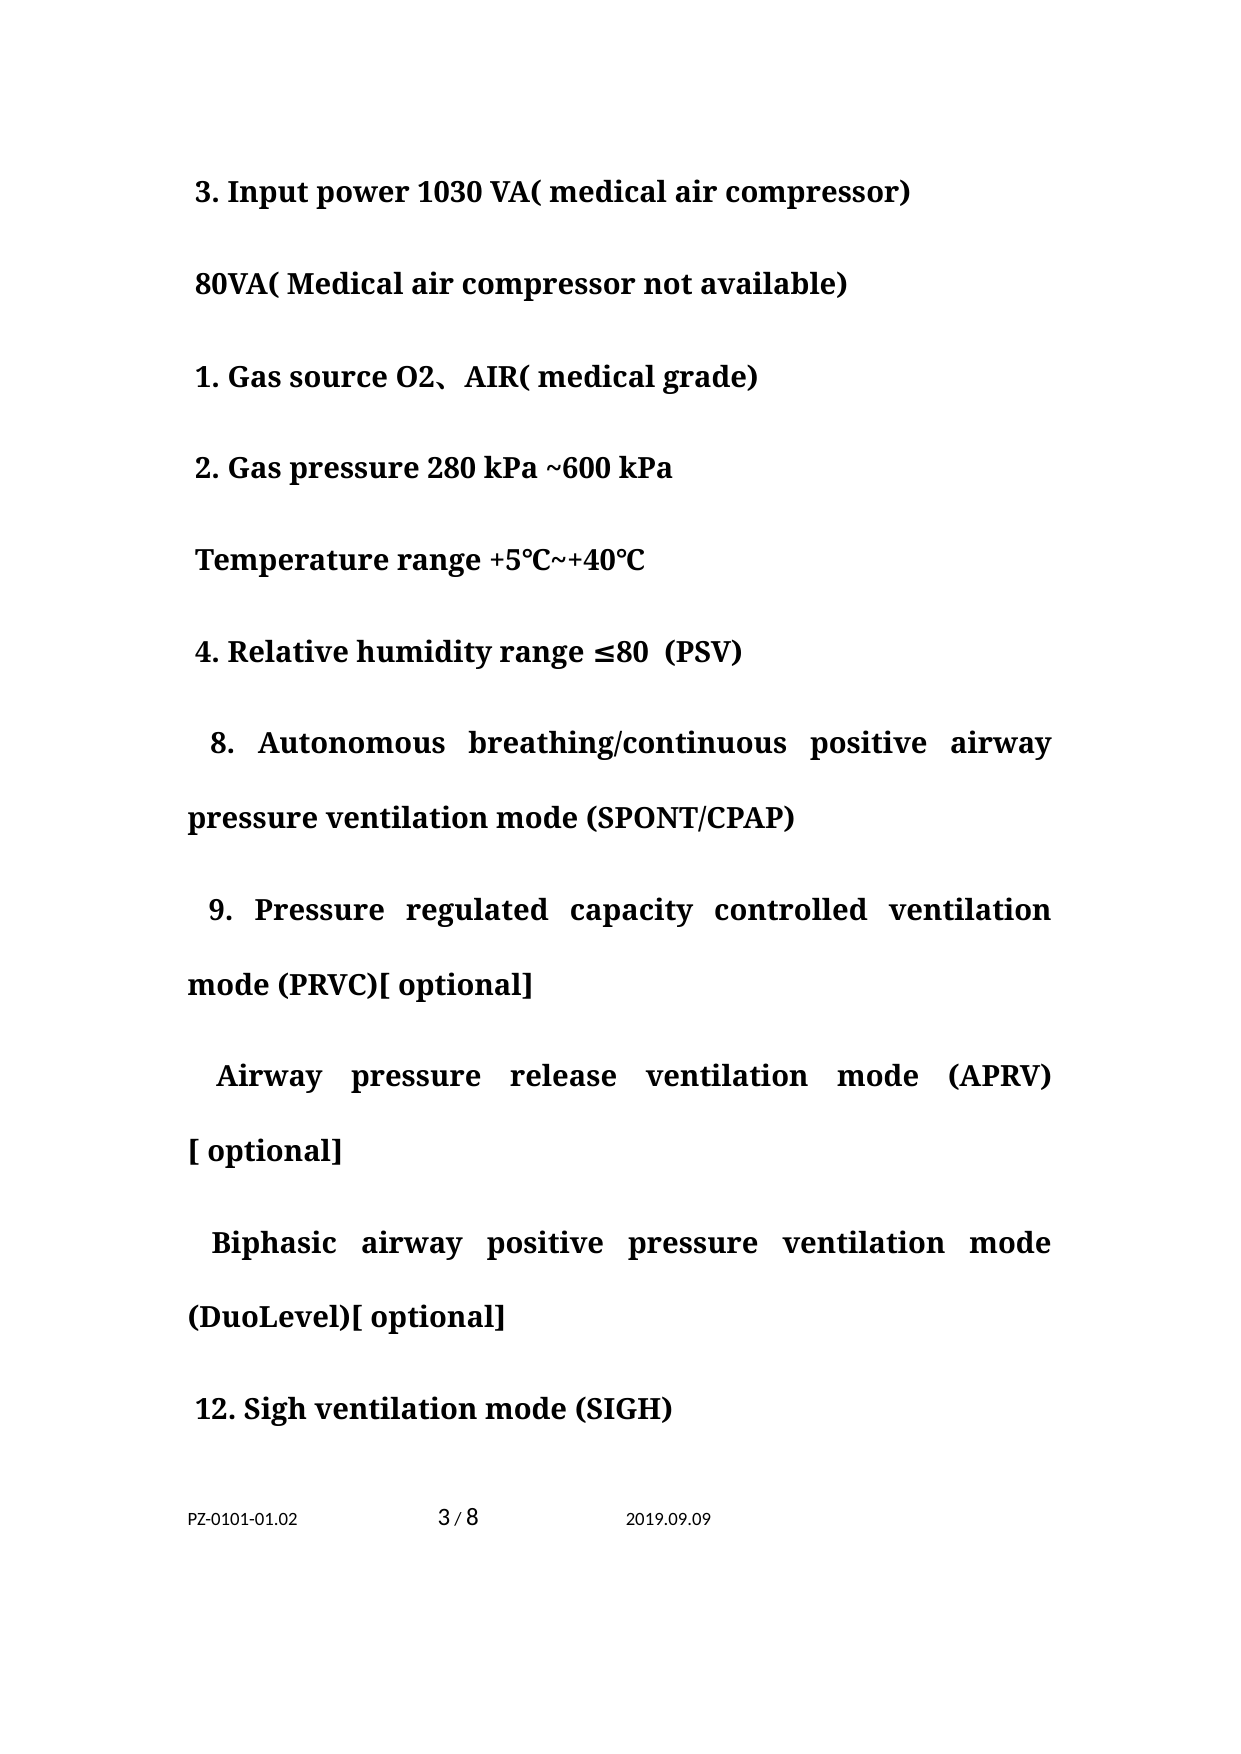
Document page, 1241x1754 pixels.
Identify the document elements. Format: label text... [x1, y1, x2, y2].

text 8. Autonomous breathing/continuous positive airway pressure ventilation mode (SPONT/CPAP) [187, 710, 1053, 850]
text 2. Gas pressure 280 kPa ~600 kPa [187, 435, 1053, 500]
text Biphasic airway positive pressure ventilation mode (DuoLevel)[ optional] [187, 1209, 1053, 1349]
text 9. Pressure regulated capacity controlled ventilation mode (PRVC)[ optional] [187, 876, 1053, 1016]
text 80VA( Medical air compressor not available) [187, 251, 1053, 316]
text 3. Input power 1030 VA( medical air compressor) [187, 159, 1053, 224]
text 4. Relative humidity range ≤80 (PSV) [187, 618, 1053, 683]
text 12. Sigh ventilation mode (SIGH) [187, 1376, 1053, 1441]
text 1. Gas source O2、AIR( medical grade) [187, 343, 1053, 408]
text Airway pressure release ventilation mode (APRV)[ optional] [187, 1043, 1053, 1183]
text Temperature range +5℃~+40℃ [187, 526, 1053, 591]
